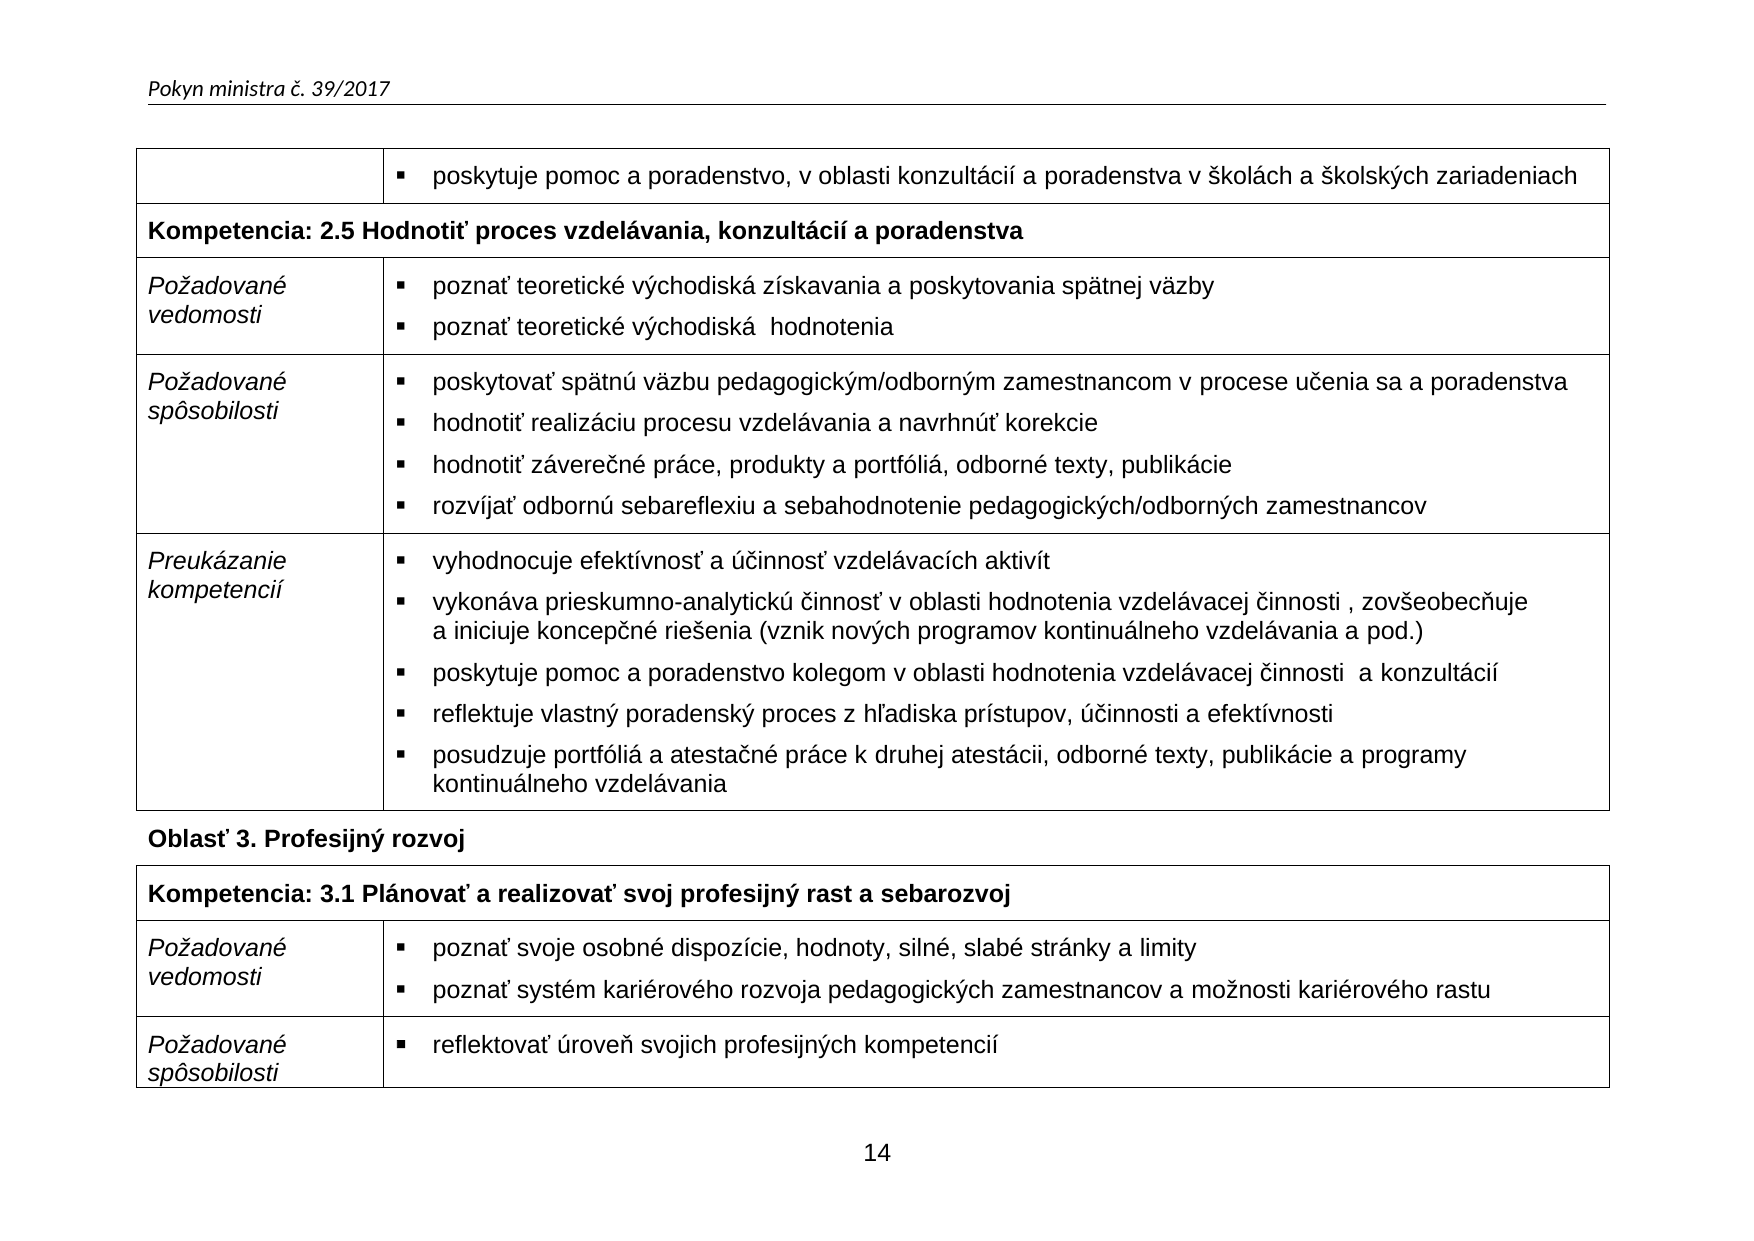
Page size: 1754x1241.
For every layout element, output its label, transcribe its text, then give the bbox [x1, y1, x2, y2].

table_header Kompetencia: 3.1 Plánovať a realizovať svoj profesijný rast a sebarozvoj [137, 866, 1609, 920]
table_cell poznať svoje osobné dispozície, hodnoty, silné, slabé stránky a limity poznať systém kariérového rozvoja pedagogických zamestnancov a možnosti kariérového rastu [384, 921, 1609, 1016]
table_cell vyhodnocuje efektívnosť a účinnosť vzdelávacích aktivít vykonáva prieskumno-analytickú činnosť v oblasti hodnotenia vzdelávacej činnosti , zovšeobecňuje a iniciuje koncepčné riešenia (vznik nových programov kontinuálneho vzdelávania a pod.) poskytuje pomoc a poradenstvo kolegom v oblasti hodnotenia vzdelávacej činnosti a konzultácií reflektuje vlastný poradenský proces z hľadiska prístupov, účinnosti a efektívnosti posudzuje portfóliá a atestačné práce k druhej atestácii, odborné texty, publikácie a programy kontinuálneho vzdelávania [384, 534, 1609, 810]
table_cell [384, 149, 1609, 202]
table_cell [137, 149, 383, 202]
table_cell Kompetencia: 2.5 Hodnotiť proces vzdelávania, konzultácií a poradenstva [137, 204, 1609, 257]
table_cell poskytovať spätnú väzbu pedagogickým/odborným zamestnancom v procese učenia sa a poradenstva hodnotiť realizáciu procesu vzdelávania a navrhnúť korekcie hodnotiť záverečné práce, produkty a portfóliá, odborné texty, publikácie rozvíjať odbornú sebareflexiu a sebahodnotenie pedagogických/odborných zamestnancov [384, 355, 1609, 532]
table_cell poznať teoretické východiská získavania a poskytovania spätnej väzby poznať teoretické východiská hodnotenia [384, 258, 1609, 353]
table_cell Požadované vedomosti [137, 921, 383, 1016]
table_cell Požadované spôsobilosti [137, 355, 383, 532]
table_cell Preukázanie kompetencií [137, 534, 383, 810]
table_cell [384, 1017, 1609, 1087]
table_cell Požadované vedomosti [137, 258, 383, 353]
text Oblasť 3. Profesijný rozvoj [148, 824, 1606, 853]
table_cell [137, 1017, 383, 1087]
